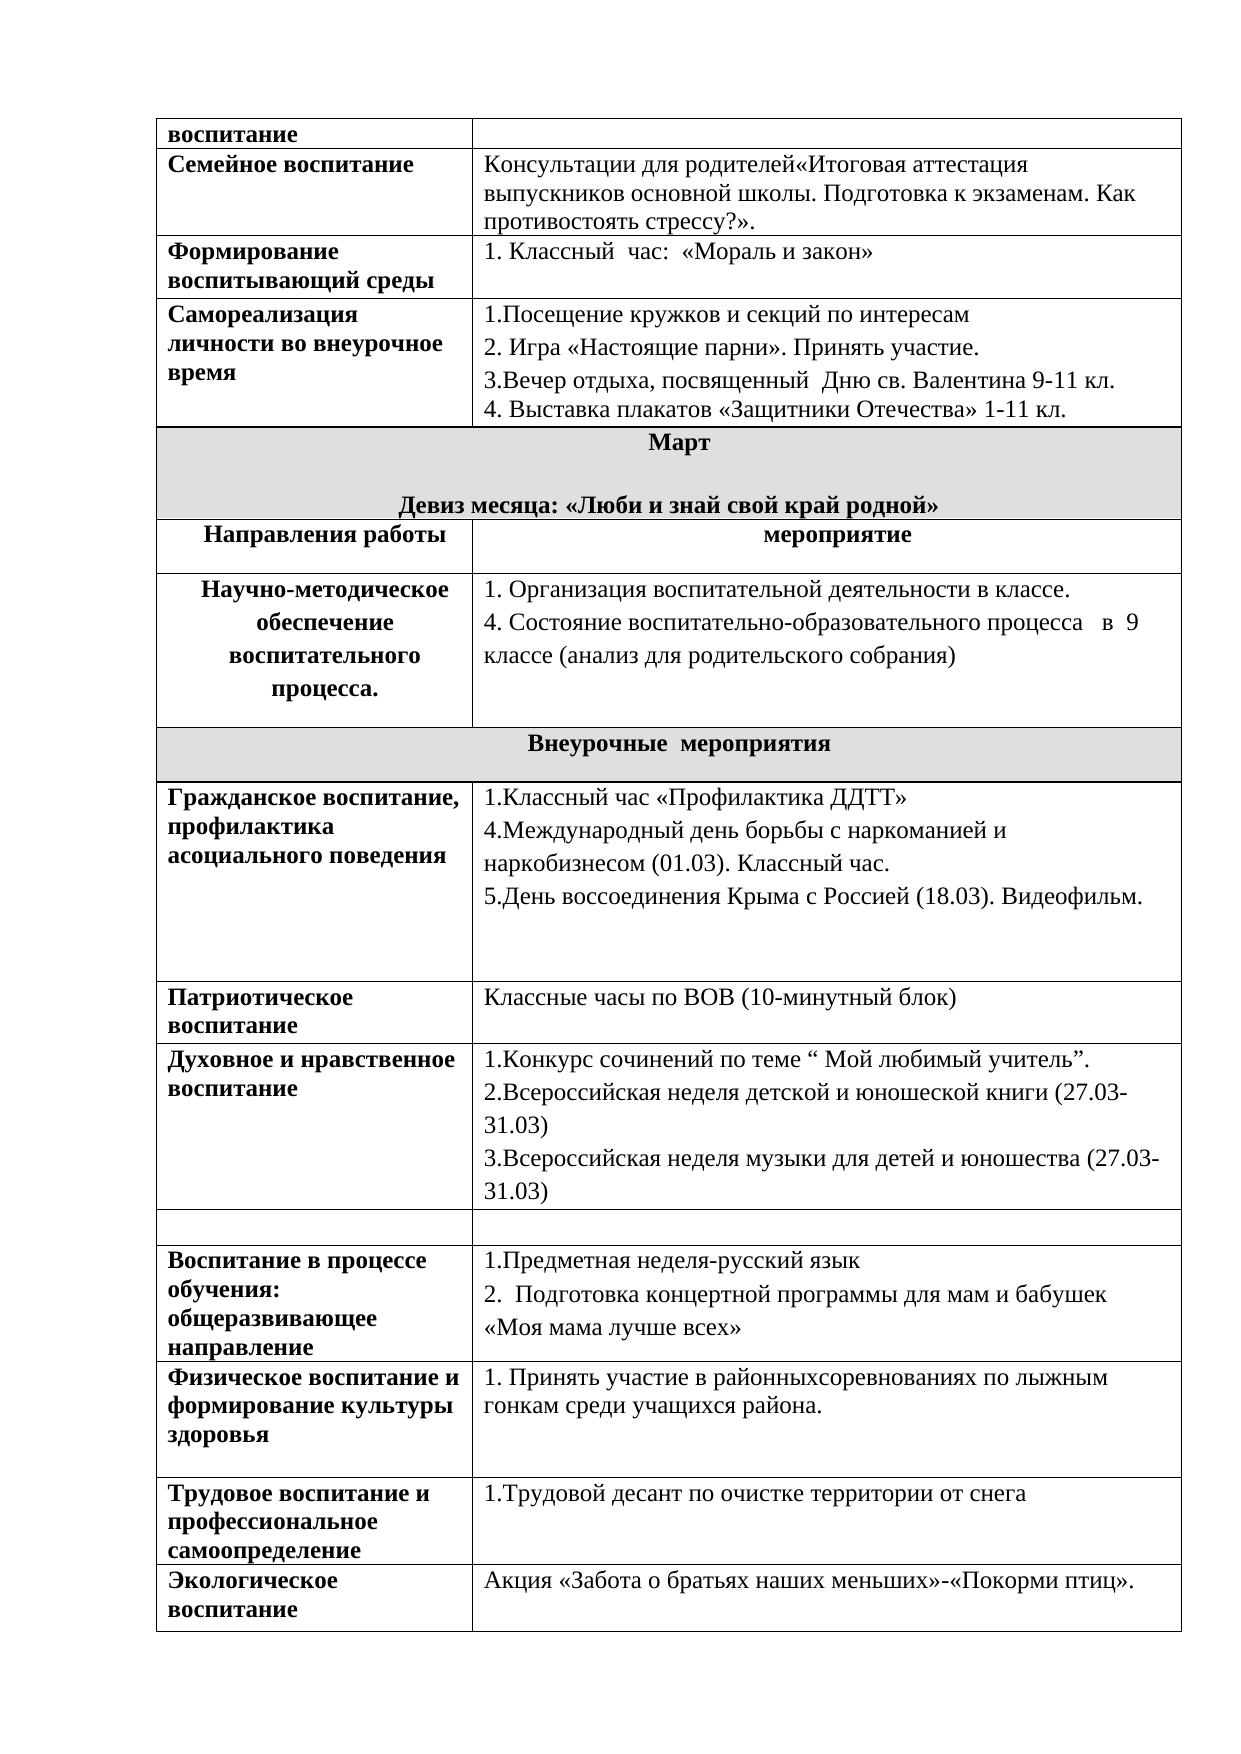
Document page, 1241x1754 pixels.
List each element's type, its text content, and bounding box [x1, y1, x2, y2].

table_cell 1. Принять участие в районныхсоревнованиях по лыжным гонкам среди учащихся района. [473, 1362, 1181, 1477]
table_cell мероприятие [473, 520, 1181, 573]
table_cell Семейное воспитание [157, 149, 472, 235]
table_cell Направления работы [157, 520, 472, 573]
table_cell Физическое воспитание и формирование культуры здоровья [157, 1362, 472, 1477]
table_cell Акция «Забота о братьях наших меньших»-«Покорми птиц». [473, 1565, 1181, 1631]
table_cell 1.Посещение кружков и секций по интересам 2. Игра «Настоящие парни». Принять участие. 3.Вечер отдыха, посвященный Дню св. Валентина 9-11 кл. 4. Выставка плакатов «Защитники Отечества» 1-11 кл. [473, 299, 1181, 426]
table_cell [157, 119, 472, 148]
table_cell 1.Конкурс сочинений по теме “ Мой любимый учитель”. 2.Всероссийская неделя детской и юношеской книги (27.03-31.03) 3.Всероссийская неделя музыки для детей и юношества (27.03-31.03) [473, 1044, 1181, 1209]
table_cell Март Девиз месяца: «Люби и знай свой край родной» [157, 428, 1181, 518]
table_cell Классные часы по ВОВ (10-минутный блок) [473, 982, 1181, 1043]
table_cell 1.Предметная неделя-русский язык 2. Подготовка концертной программы для мам и бабушек «Моя мама лучше всех» [473, 1246, 1181, 1361]
table_cell Духовное и нравственное воспитание [157, 1044, 472, 1209]
table_cell Воспитание в процессе обучения: общеразвивающее направление [157, 1246, 472, 1361]
table_cell 1. Классный час: «Мораль и закон» [473, 236, 1181, 298]
table_cell 1. Организация воспитательной деятельности в классе. 4. Состояние воспитательно-образовательного процесса в 9 классе (анализ для родительского собрания) [473, 574, 1181, 727]
table_cell Трудовое воспитание и профессиональное самоопределение [157, 1478, 472, 1564]
table_cell Формирование воспитывающий среды [157, 236, 472, 298]
table_cell Научно-методическое обеспечение воспитательного процесса. [157, 574, 472, 727]
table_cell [473, 119, 1181, 148]
table_cell 1.Классный час «Профилактика ДДТТ» 4.Международный день борьбы с наркоманией и наркобизнесом (01.03). Классный час. 5.День воссоединения Крыма с Россией (18.03). Видеофильм. [473, 783, 1181, 981]
table_cell [157, 1210, 472, 1244]
table_cell 1.Трудовой десант по очистке территории от снега [473, 1478, 1181, 1564]
table_cell Консультации для родителей«Итоговая аттестация выпускников основной школы. Подготовка к экзаменам. Как противостоять стрессу?». [473, 149, 1181, 235]
table_cell Экологическое воспитание [157, 1565, 472, 1631]
table_cell [473, 1210, 1181, 1244]
table_cell Самореализация личности во внеурочное время [157, 299, 472, 426]
table_cell Патриотическое воспитание [157, 982, 472, 1043]
table_cell Гражданское воспитание, профилактика асоциального поведения [157, 783, 472, 981]
table_cell Внеурочные мероприятия [157, 728, 1181, 781]
